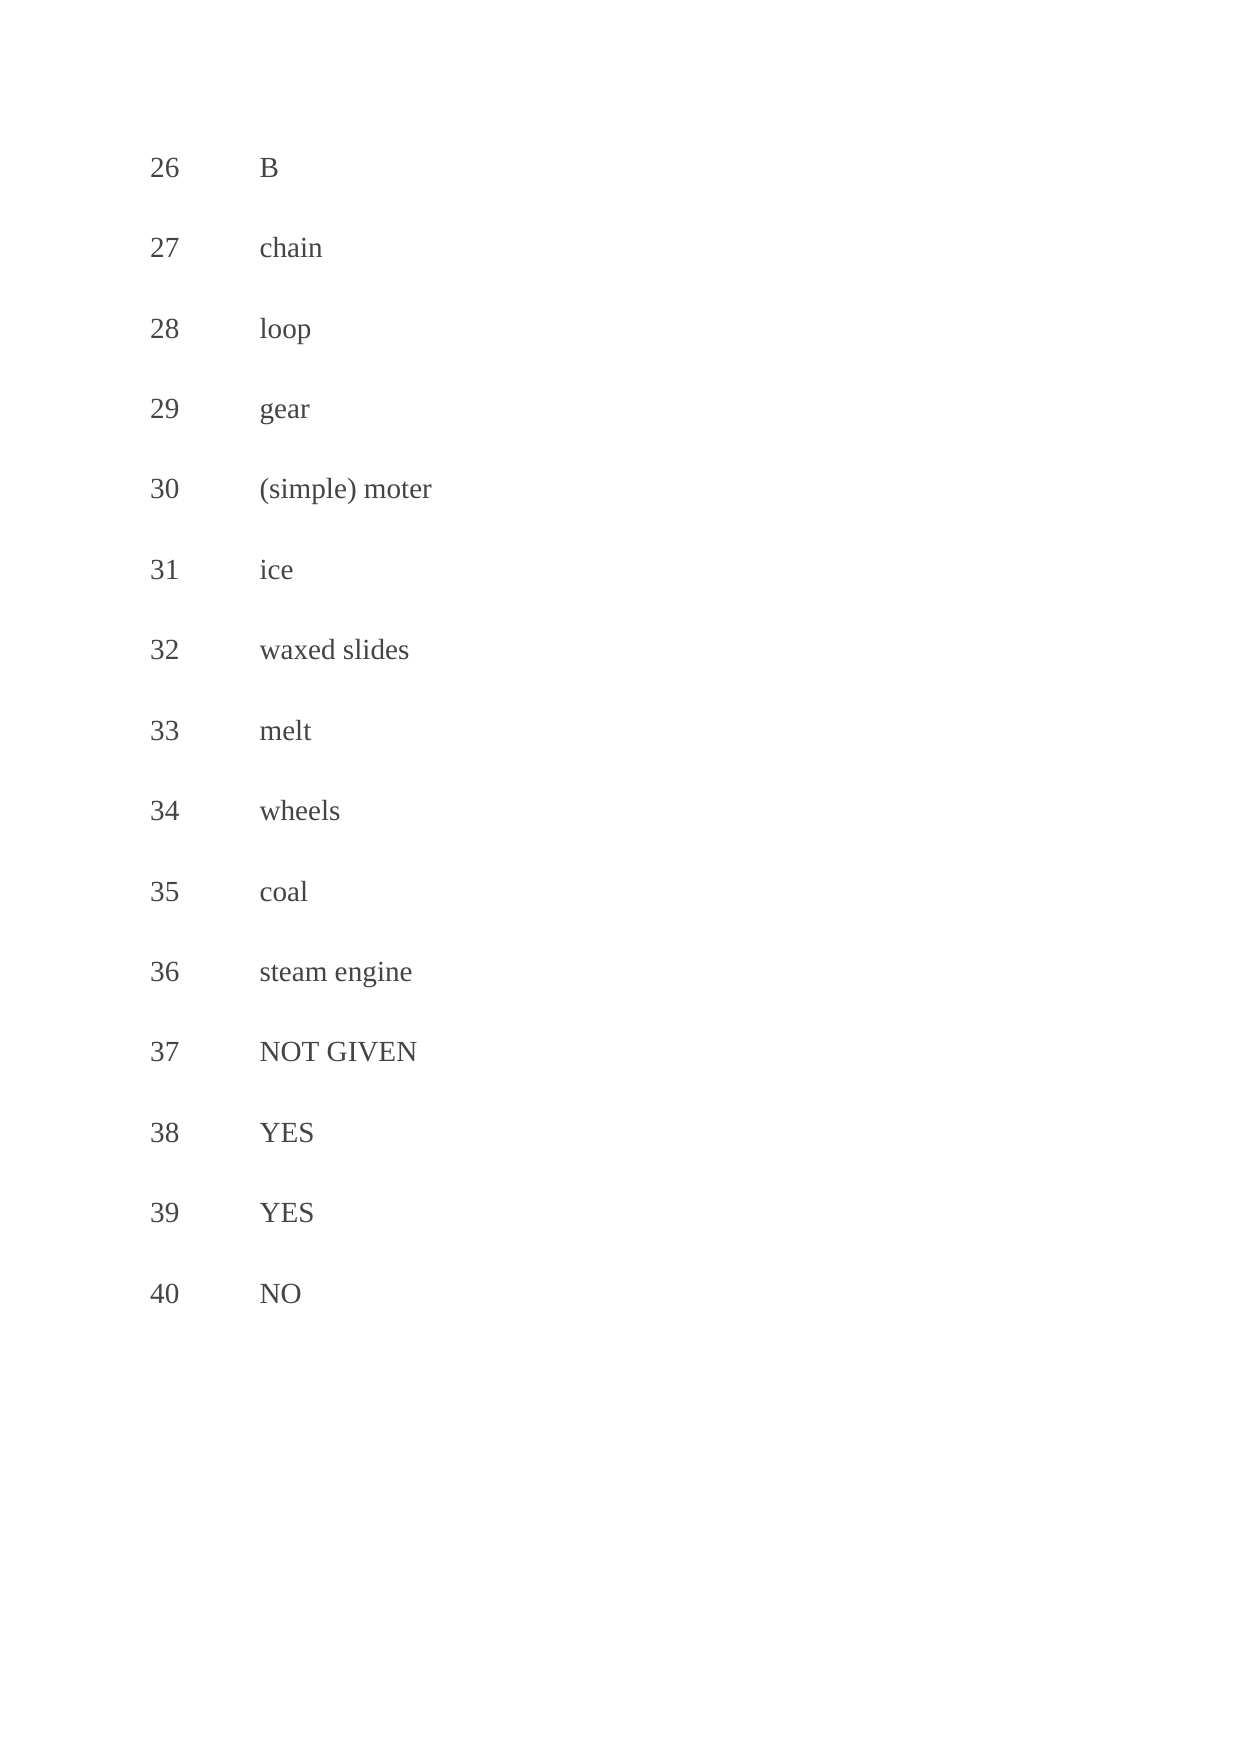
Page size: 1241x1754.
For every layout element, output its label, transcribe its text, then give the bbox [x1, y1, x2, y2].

text 38 YES [150, 1115, 1090, 1148]
text 33 melt [150, 713, 1090, 746]
text 27 chain [150, 230, 1090, 264]
text 40 NO [150, 1276, 1090, 1309]
text 34 wheels [150, 793, 1090, 827]
text 28 loop [150, 311, 1090, 344]
text 35 coal [150, 874, 1090, 907]
text 29 gear [150, 391, 1090, 425]
text 39 YES [150, 1195, 1090, 1229]
text 32 waxed slides [150, 632, 1090, 666]
text 30 (simple) moter [150, 472, 1090, 505]
text 37 NOT GIVEN [150, 1034, 1090, 1068]
text 31 ice [150, 552, 1090, 586]
text 26 B [150, 150, 1090, 183]
text 36 steam engine [150, 954, 1090, 988]
